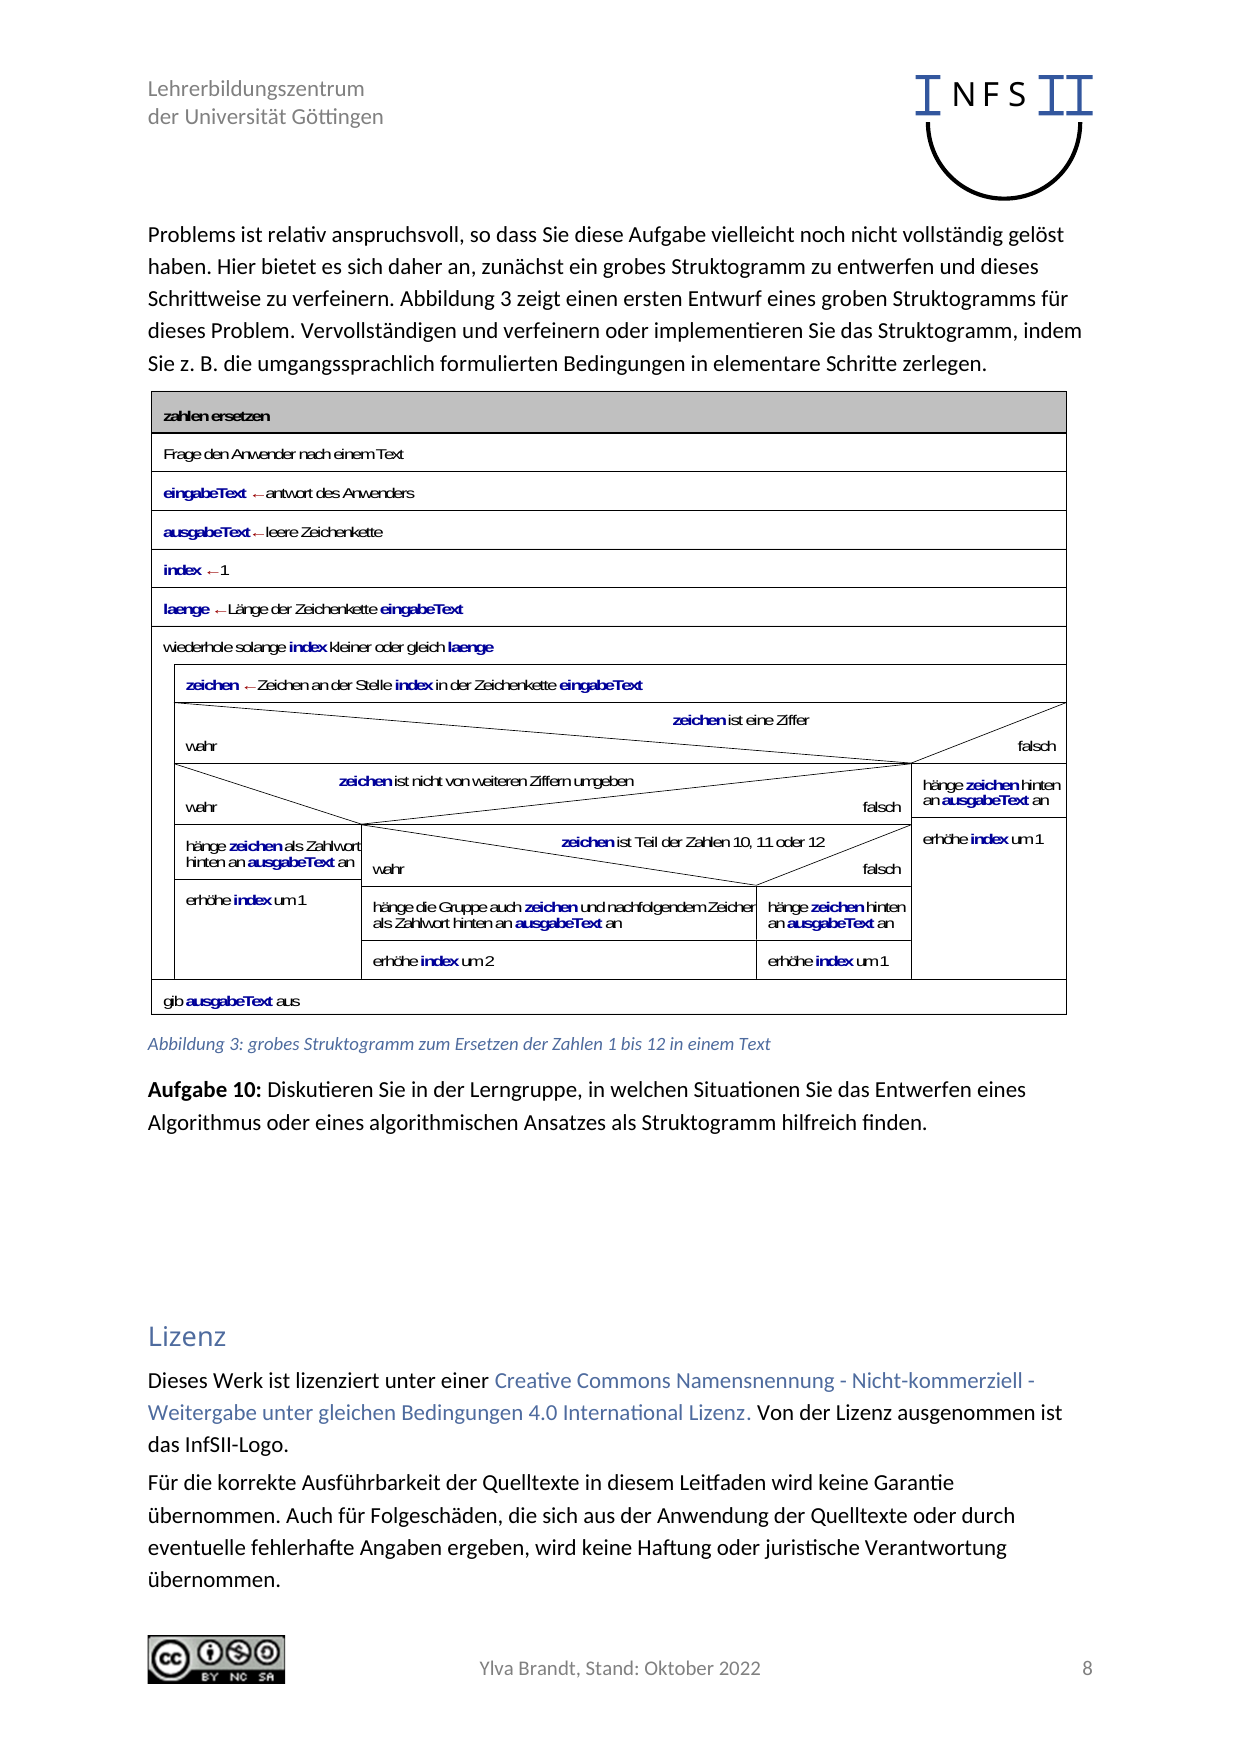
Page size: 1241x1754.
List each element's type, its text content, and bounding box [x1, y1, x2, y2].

picture [147, 1635, 286, 1684]
text Für die korrekte Ausführbarkeit der Quelltexte in diesem Leitfaden wird keine Garantie übernommen. Auch für Folgeschäden, die sich aus der Anwendung der Quelltexte oder durch eventuelle fehlerhafte Angaben ergeben, wird keine Haftung oder juristische Verantwortung übernommen. [148, 1468, 1093, 1593]
subtitle Lizenz [148, 1317, 1093, 1354]
text Dieses Werk ist lizenziert unter einer Creative Commons Namensnennung - Nicht-kommerziell - Weitergabe unter gleichen Bedingungen 4.0 International Lizenz. Von der Lizenz ausgenommen ist das InfSII-Logo. [148, 1366, 1093, 1458]
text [148, 220, 1093, 377]
text Aufgabe 10: Diskutieren Sie in der Lerngruppe, in welchen Situationen Sie das Entwerfen eines Algorithmus oder eines algorithmischen Ansatzes als Struktogramm hilfreich finden. [148, 1076, 1093, 1136]
